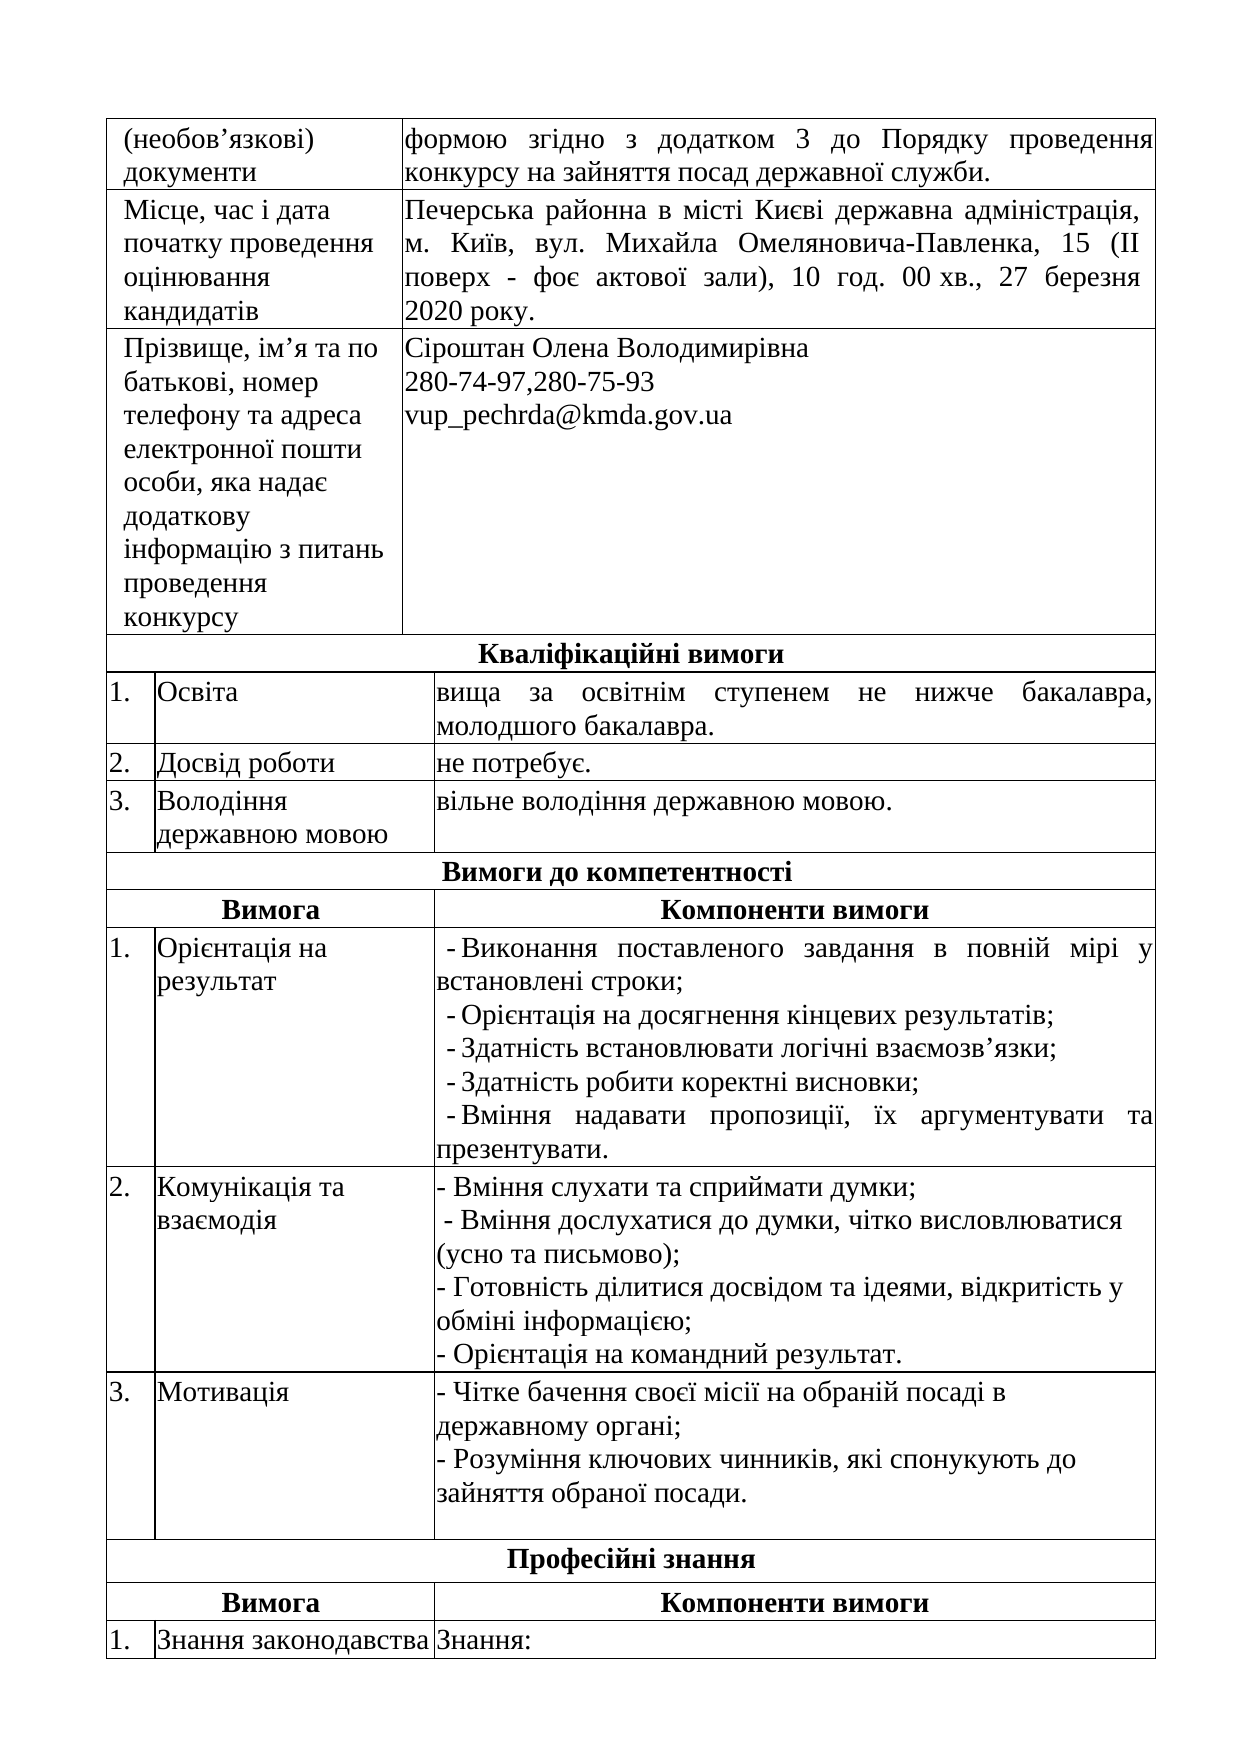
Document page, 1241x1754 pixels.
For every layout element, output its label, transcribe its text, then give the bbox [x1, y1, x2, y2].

table_cell Сіроштан Олена Володимирівна 280-74-97,280-75-93 vup_pechrda@kmda.gov.ua [403, 329, 1155, 634]
table_cell Орієнтація на результат [156, 928, 434, 1166]
table_cell Освіта [156, 673, 434, 743]
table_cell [435, 1621, 1155, 1657]
table_cell - Чітке бачення своєї місії на обраній посаді в державному органі; - Розуміння ключових чинників, які спонукують до зайняття обраної посади. [435, 1373, 1155, 1538]
table_cell 1. [107, 1621, 154, 1657]
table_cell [156, 1621, 434, 1657]
table_cell 3. [107, 781, 154, 852]
table_cell Прізвище, ім’я та по батькові, номер телефону та адреса електронної пошти особи, яка надає додаткову інформацію з питань проведення конкурсу [107, 329, 402, 634]
table_cell Володіння державною мовою [156, 781, 434, 852]
table_cell Мотивація [156, 1373, 434, 1538]
table_cell 1. [107, 673, 154, 743]
table_cell Компоненти вимоги [435, 890, 1155, 927]
table_cell Виконання поставленого завдання в повній мірі у встановлені строки; Орієнтація на досягнення кінцевих результатів; Здатність встановлювати логічні взаємозв’язки; Здатність робити коректні висновки; Вміння надавати пропозиції, їх аргументувати та презентувати. [435, 928, 1155, 1166]
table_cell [107, 119, 402, 189]
table_cell Вимога [107, 1583, 434, 1620]
table_cell Досвід роботи [156, 744, 434, 780]
table_cell 3. [107, 1373, 154, 1538]
table_cell Вимоги до компетентності [107, 853, 1155, 889]
table_cell Комунікація та взаємодія [156, 1167, 434, 1371]
table_cell Печерська районна в місті Києві державна адміністрація, м. Київ, вул. Михайла Омеляновича-Павленка, 15 (ІІ поверх - фоє актової зали), 10 год. 00 хв., 27 березня 2020 року. [403, 190, 1155, 328]
table_cell Вимога [107, 890, 434, 927]
table_cell не потребує. [435, 744, 1155, 780]
table_cell Професійні знання [107, 1540, 1155, 1582]
table_cell 2. [107, 744, 154, 780]
table_cell вища за освітнім ступенем не нижче бакалавра, молодшого бакалавра. [435, 673, 1155, 743]
table_cell Компоненти вимоги [435, 1583, 1155, 1620]
table_cell 2. [107, 1167, 154, 1371]
table_cell вільне володіння державною мовою. [435, 781, 1155, 852]
table_cell Місце, час і дата початку проведення оцінювання кандидатів [107, 190, 402, 328]
table_cell - Вміння слухати та сприймати думки; - Вміння дослухатися до думки, чітко висловлюватися (усно та письмово); - Готовність ділитися досвідом та ідеями, відкритість у обміні інформацією; - Орієнтація на командний результат. [435, 1167, 1155, 1371]
table_cell 1. [107, 928, 154, 1166]
table_cell Кваліфікаційні вимоги [107, 635, 1155, 671]
